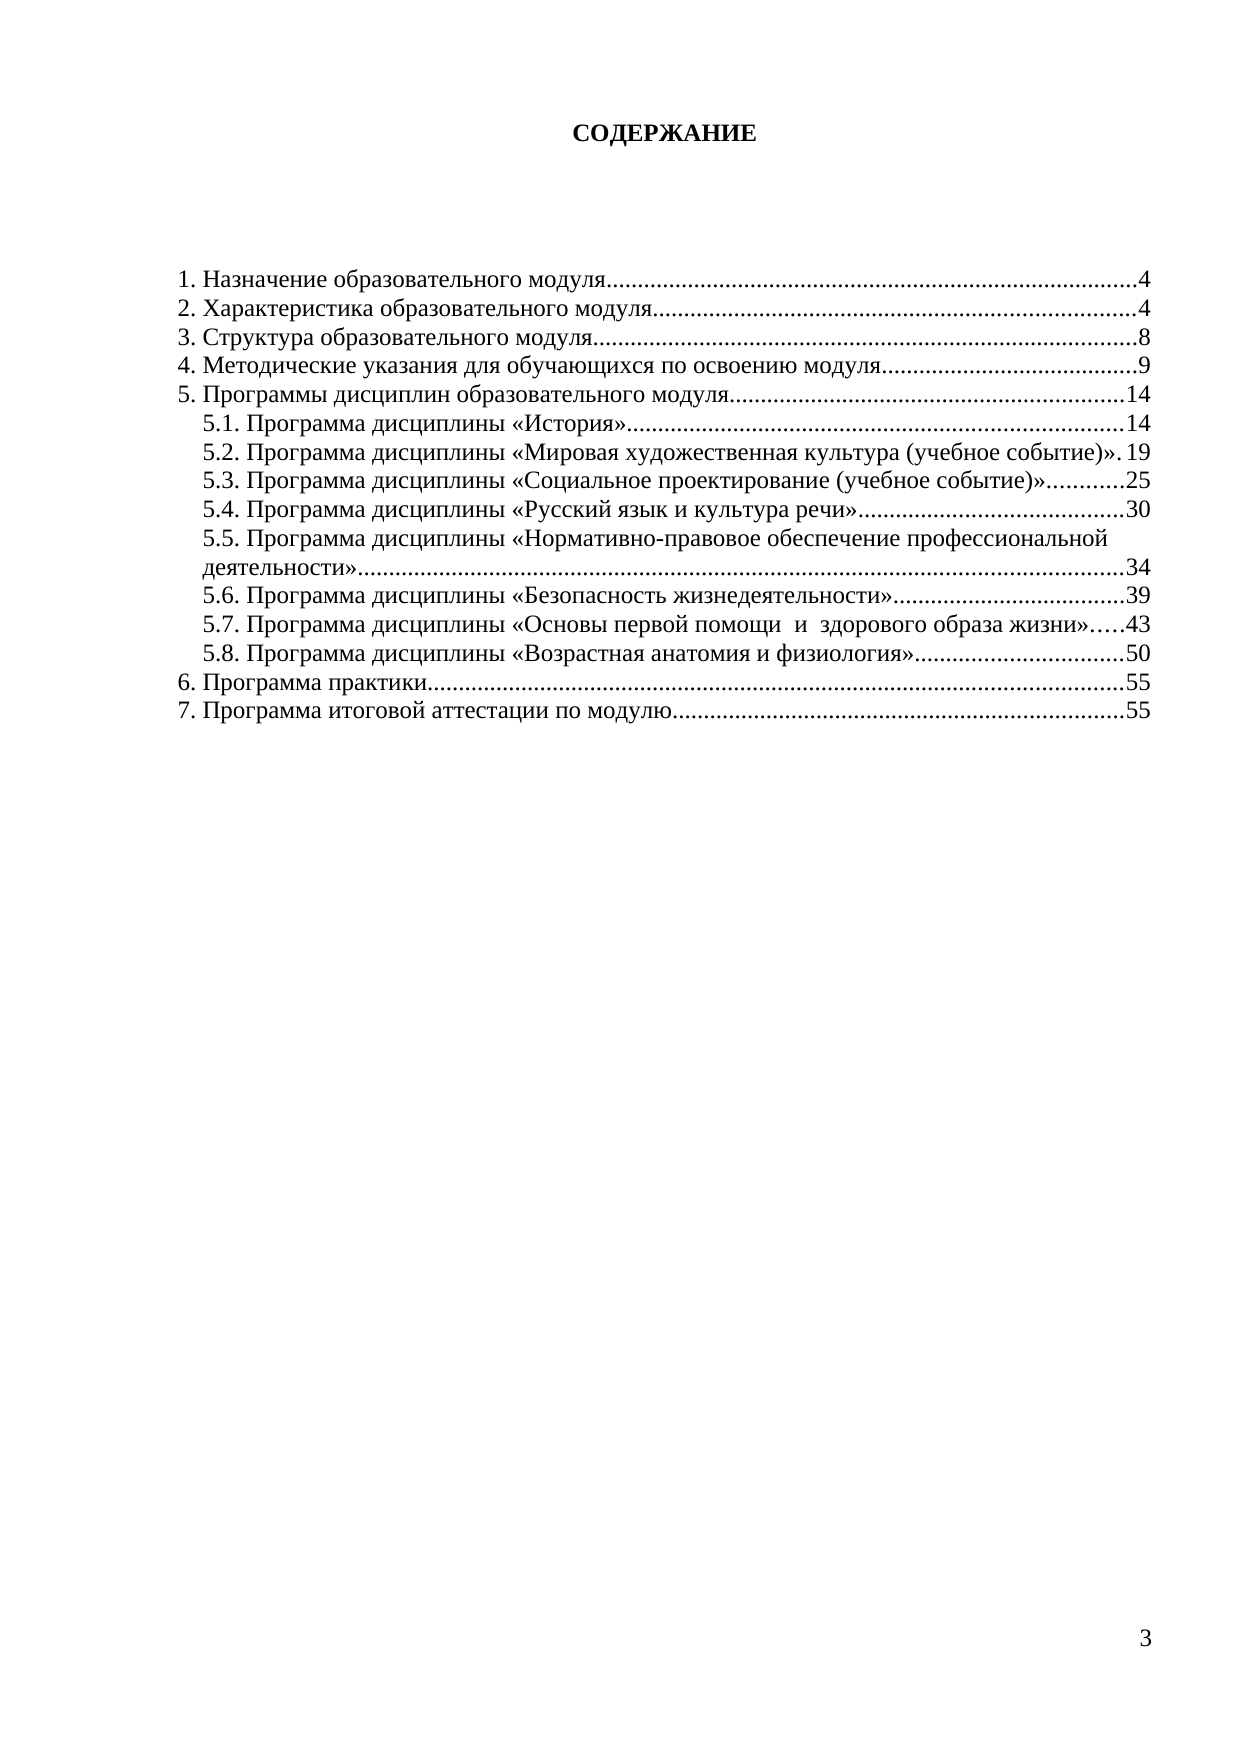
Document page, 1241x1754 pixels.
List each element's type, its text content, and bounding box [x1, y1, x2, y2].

text Содержание [177, 118, 1152, 147]
